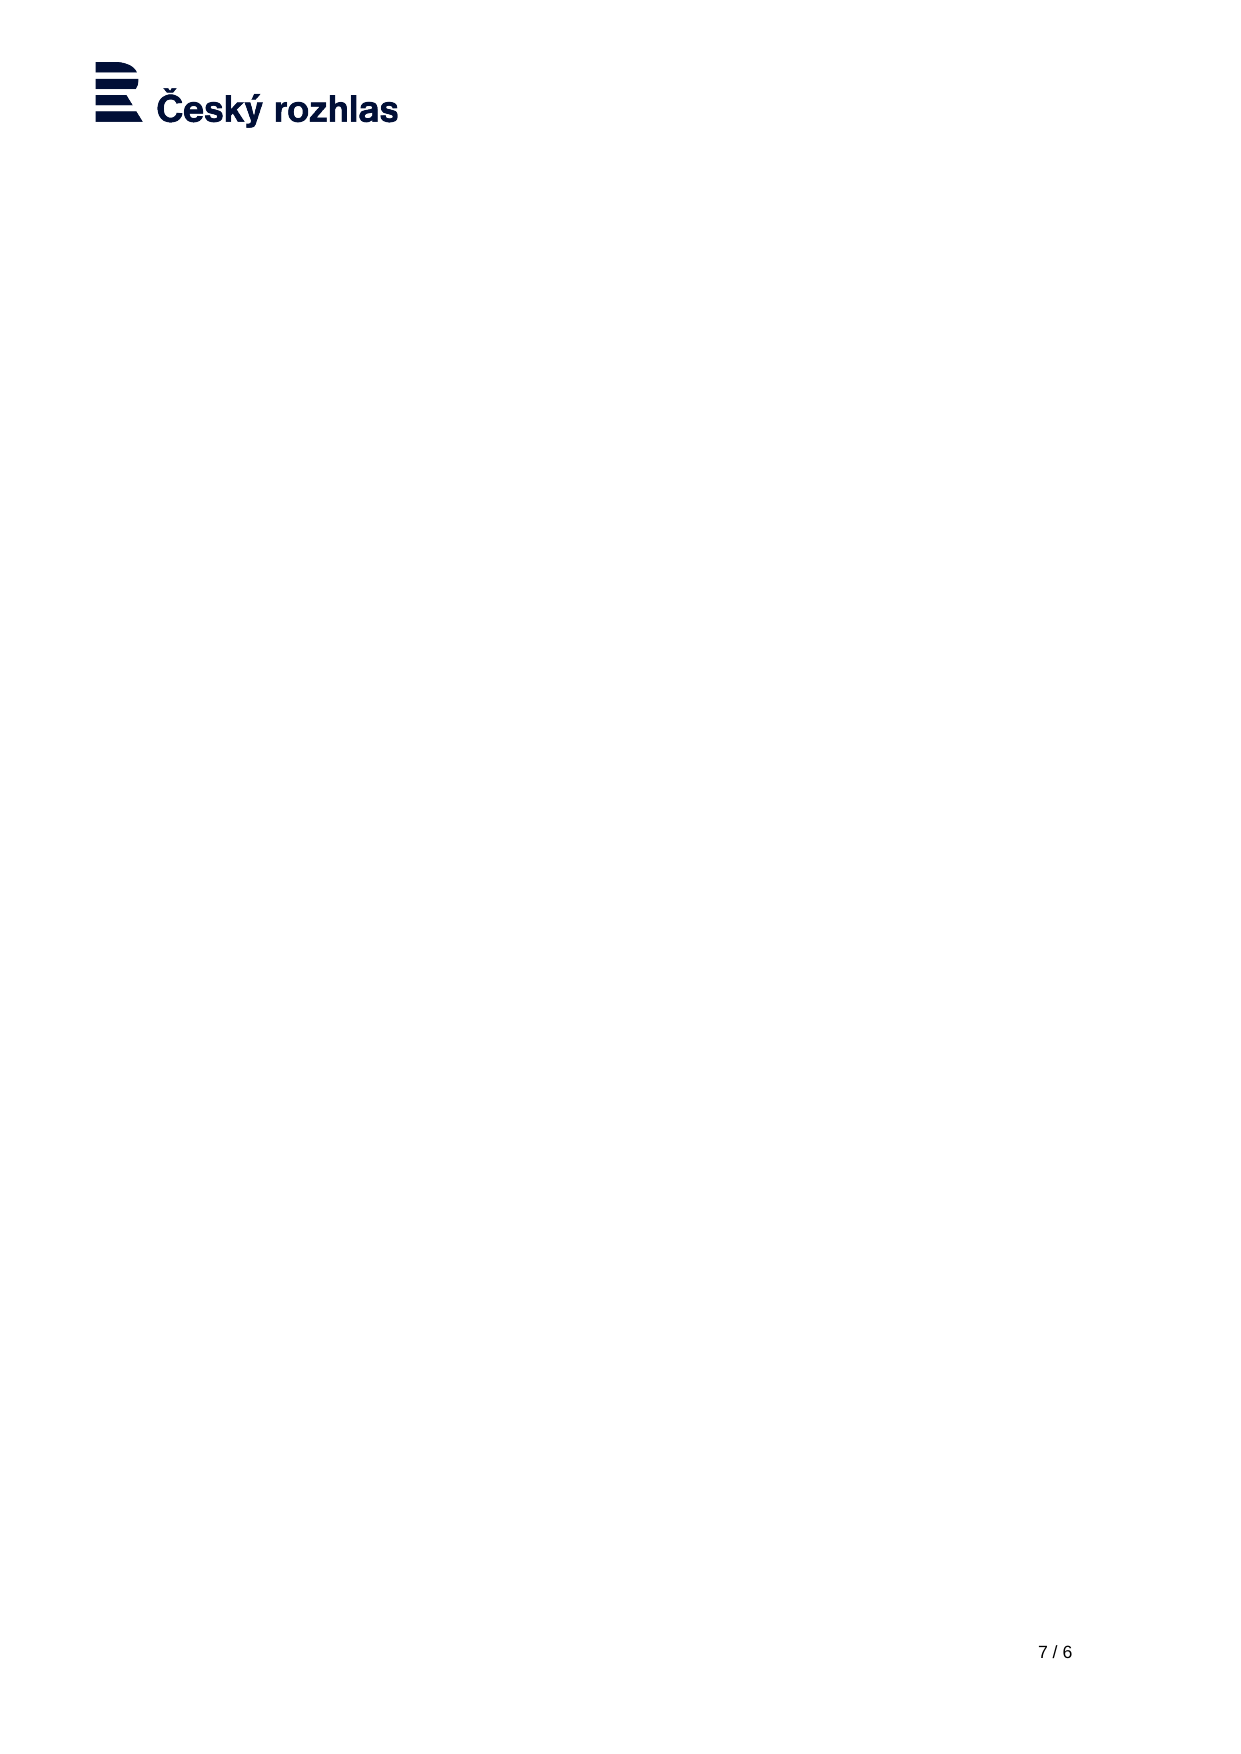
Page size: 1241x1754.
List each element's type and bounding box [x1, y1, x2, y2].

picture [95, 62, 398, 128]
